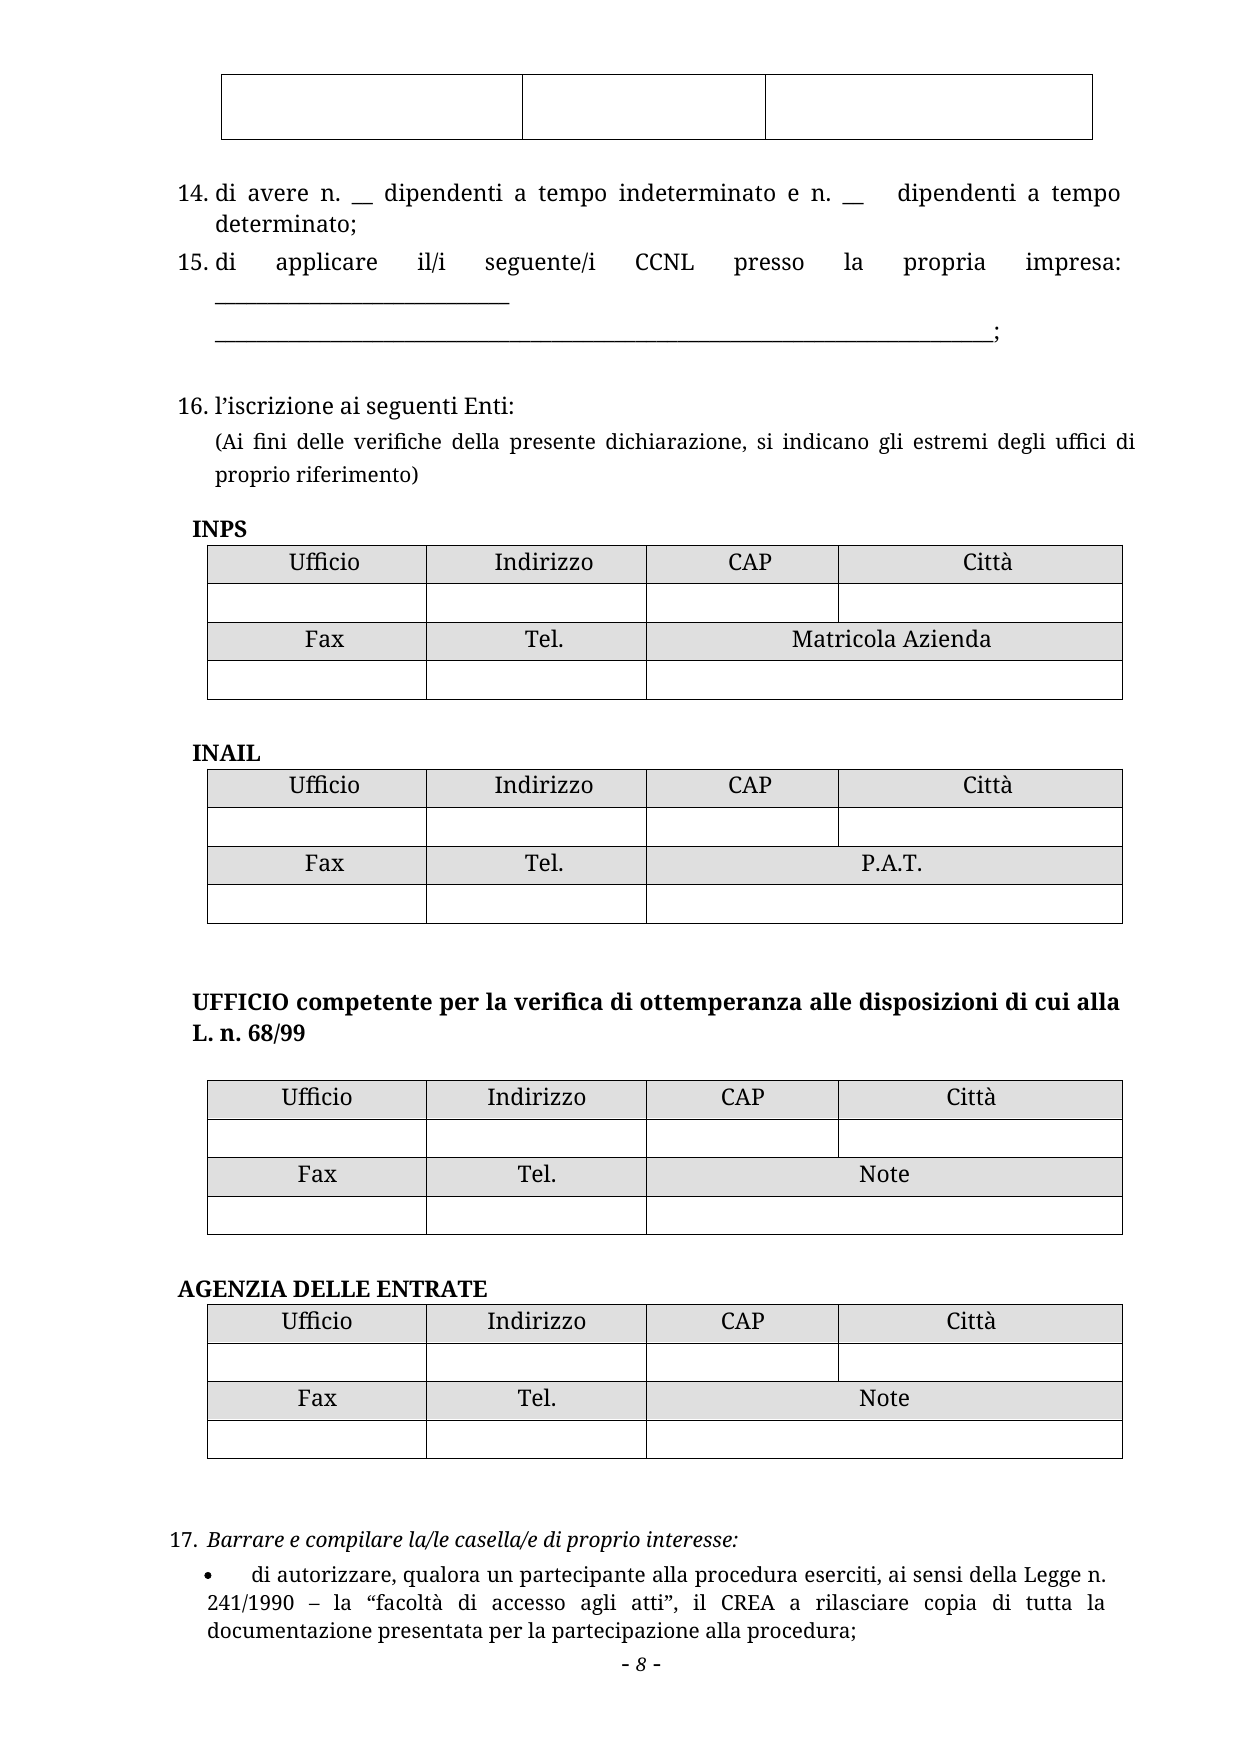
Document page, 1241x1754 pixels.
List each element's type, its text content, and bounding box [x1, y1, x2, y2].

table_cell [208, 584, 426, 622]
table_cell [766, 75, 1092, 139]
table_cell [208, 1197, 426, 1234]
table_cell Note [647, 1158, 1122, 1196]
text INPS [192, 513, 1122, 544]
table_cell Fax [208, 1382, 426, 1419]
table_cell Tel. [427, 1382, 646, 1419]
text __________________________________________________________________________; [215, 315, 1122, 346]
table_cell [427, 1421, 646, 1458]
table_cell [647, 808, 838, 846]
text AGENZIA DELLE ENTRATE [177, 1273, 1107, 1304]
list l’iscrizione ai seguenti Enti: [177, 390, 1122, 421]
table_cell Note [647, 1382, 1122, 1419]
table_cell [647, 1344, 838, 1381]
table_cell [222, 75, 522, 139]
table_cell [427, 1197, 646, 1234]
table_header Città [839, 546, 1122, 583]
table_cell [647, 661, 1122, 699]
table_cell [839, 808, 1122, 846]
table_header CAP [647, 1305, 838, 1342]
table_cell [523, 75, 765, 139]
table_header Città [839, 1081, 1122, 1118]
list (Ai fini delle verifiche della presente dichiarazione, si indicano gli estremi degli uffici di proprio riferimento) [215, 427, 1137, 488]
table_cell [839, 1344, 1122, 1381]
table_header CAP [647, 1081, 838, 1118]
table_header Indirizzo [427, 1081, 646, 1118]
table_header Indirizzo [427, 770, 646, 807]
table_header CAP [647, 770, 838, 807]
table_cell P.A.T. [647, 847, 1122, 884]
table_header Città [839, 1305, 1122, 1342]
table_cell [208, 1344, 426, 1381]
table_cell Matricola Azienda [647, 623, 1122, 660]
table_cell Fax [208, 623, 426, 660]
table_cell [427, 661, 646, 699]
table_cell [427, 885, 646, 923]
table_cell Fax [208, 847, 426, 884]
list di avere n. __ dipendenti a tempo indeterminato e n. __ dipendenti a tempo determinato; [177, 177, 1122, 240]
table_header Città [839, 770, 1122, 807]
table_cell Tel. [427, 847, 646, 884]
text INAIL [192, 737, 1122, 768]
table_cell [208, 808, 426, 846]
table_cell Tel. [427, 623, 646, 660]
table_cell Fax [208, 1158, 426, 1196]
list di applicare il/i seguente/i CCNL presso la propria impresa: ____________________________ [177, 246, 1122, 308]
table_cell [647, 1120, 838, 1157]
text UFFICIO competente per la verifica di ottemperanza alle disposizioni di cui alla L. n. 68/99 [192, 986, 1122, 1049]
table_header CAP [647, 546, 838, 583]
table_cell [208, 1120, 426, 1157]
table_cell [647, 1421, 1122, 1458]
table_cell [647, 1197, 1122, 1234]
table_cell [427, 1120, 646, 1157]
table_cell [208, 885, 426, 923]
table_header Indirizzo [427, 546, 646, 583]
table_header Ufficio [208, 770, 426, 807]
table_header Ufficio [208, 1081, 426, 1118]
table_cell [839, 1120, 1122, 1157]
table_header Ufficio [208, 1305, 426, 1342]
table_cell [839, 584, 1122, 622]
table_cell Tel. [427, 1158, 646, 1196]
table_cell [427, 584, 646, 622]
table_cell [208, 1421, 426, 1458]
list Barrare e compilare la/le casella/e di proprio interesse: [169, 1525, 1152, 1553]
table_cell [647, 584, 838, 622]
list di autorizzare, qualora un partecipante alla procedura eserciti, ai sensi della Legge n. 241/1990 – la “facoltà di accesso agli atti”, il CREA a rilasciare copia di tutta la documentazione presentata per la partecipazione alla procedura; [204, 1560, 1107, 1645]
table_header Ufficio [208, 546, 426, 583]
table_cell [427, 808, 646, 846]
table_cell [208, 661, 426, 699]
table_cell [647, 885, 1122, 923]
table_header Indirizzo [427, 1305, 646, 1342]
table_cell [427, 1344, 646, 1381]
